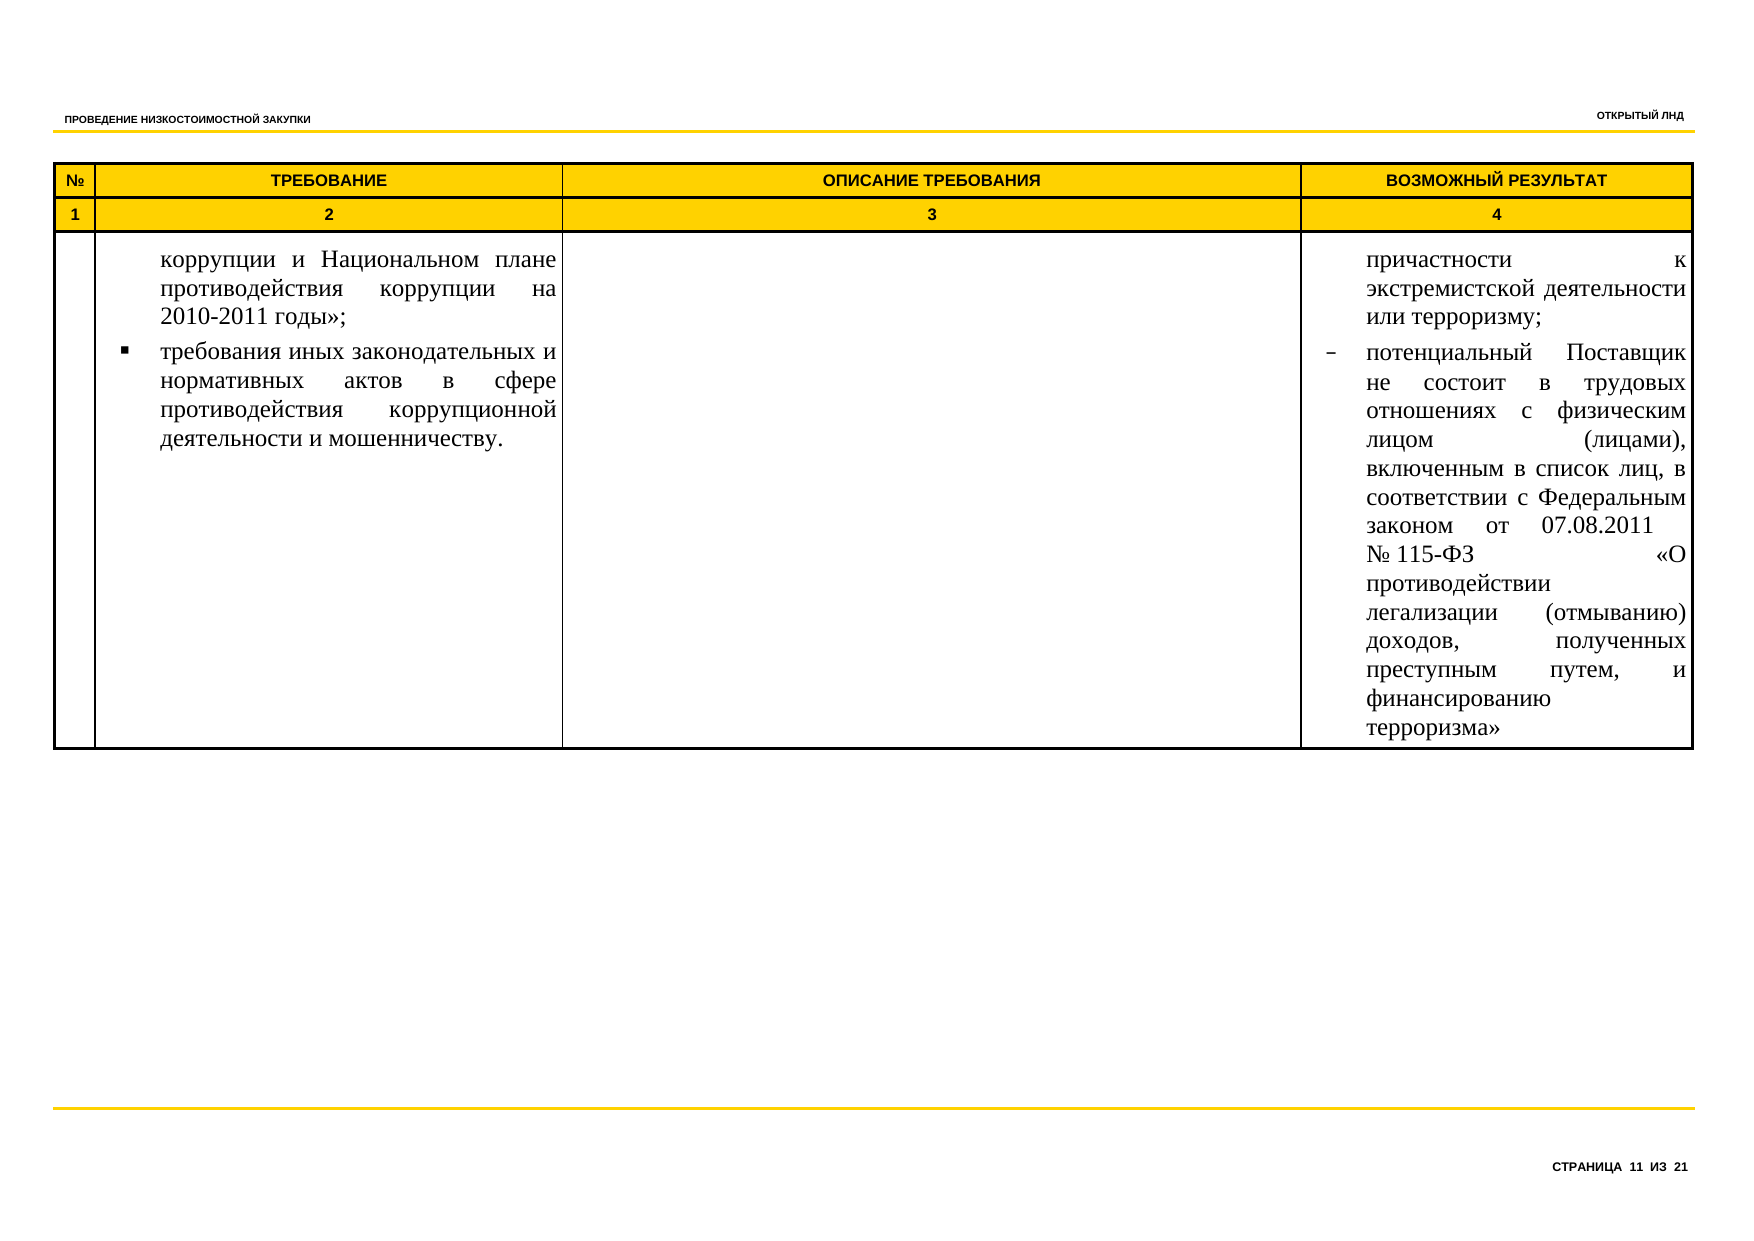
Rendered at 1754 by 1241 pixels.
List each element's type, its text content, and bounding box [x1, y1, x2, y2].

table_header Требование [96, 165, 562, 196]
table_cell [563, 233, 1300, 747]
table_cell 3 [563, 199, 1300, 230]
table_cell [96, 233, 562, 747]
table_cell 2 [96, 199, 562, 230]
table_cell 1 [56, 199, 94, 230]
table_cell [1302, 233, 1691, 747]
table_header № [56, 165, 94, 196]
table_header Возможный результат [1302, 165, 1691, 196]
table_header Описание требования [563, 165, 1300, 196]
table_cell 4 [1302, 199, 1691, 230]
table_cell [56, 233, 94, 747]
